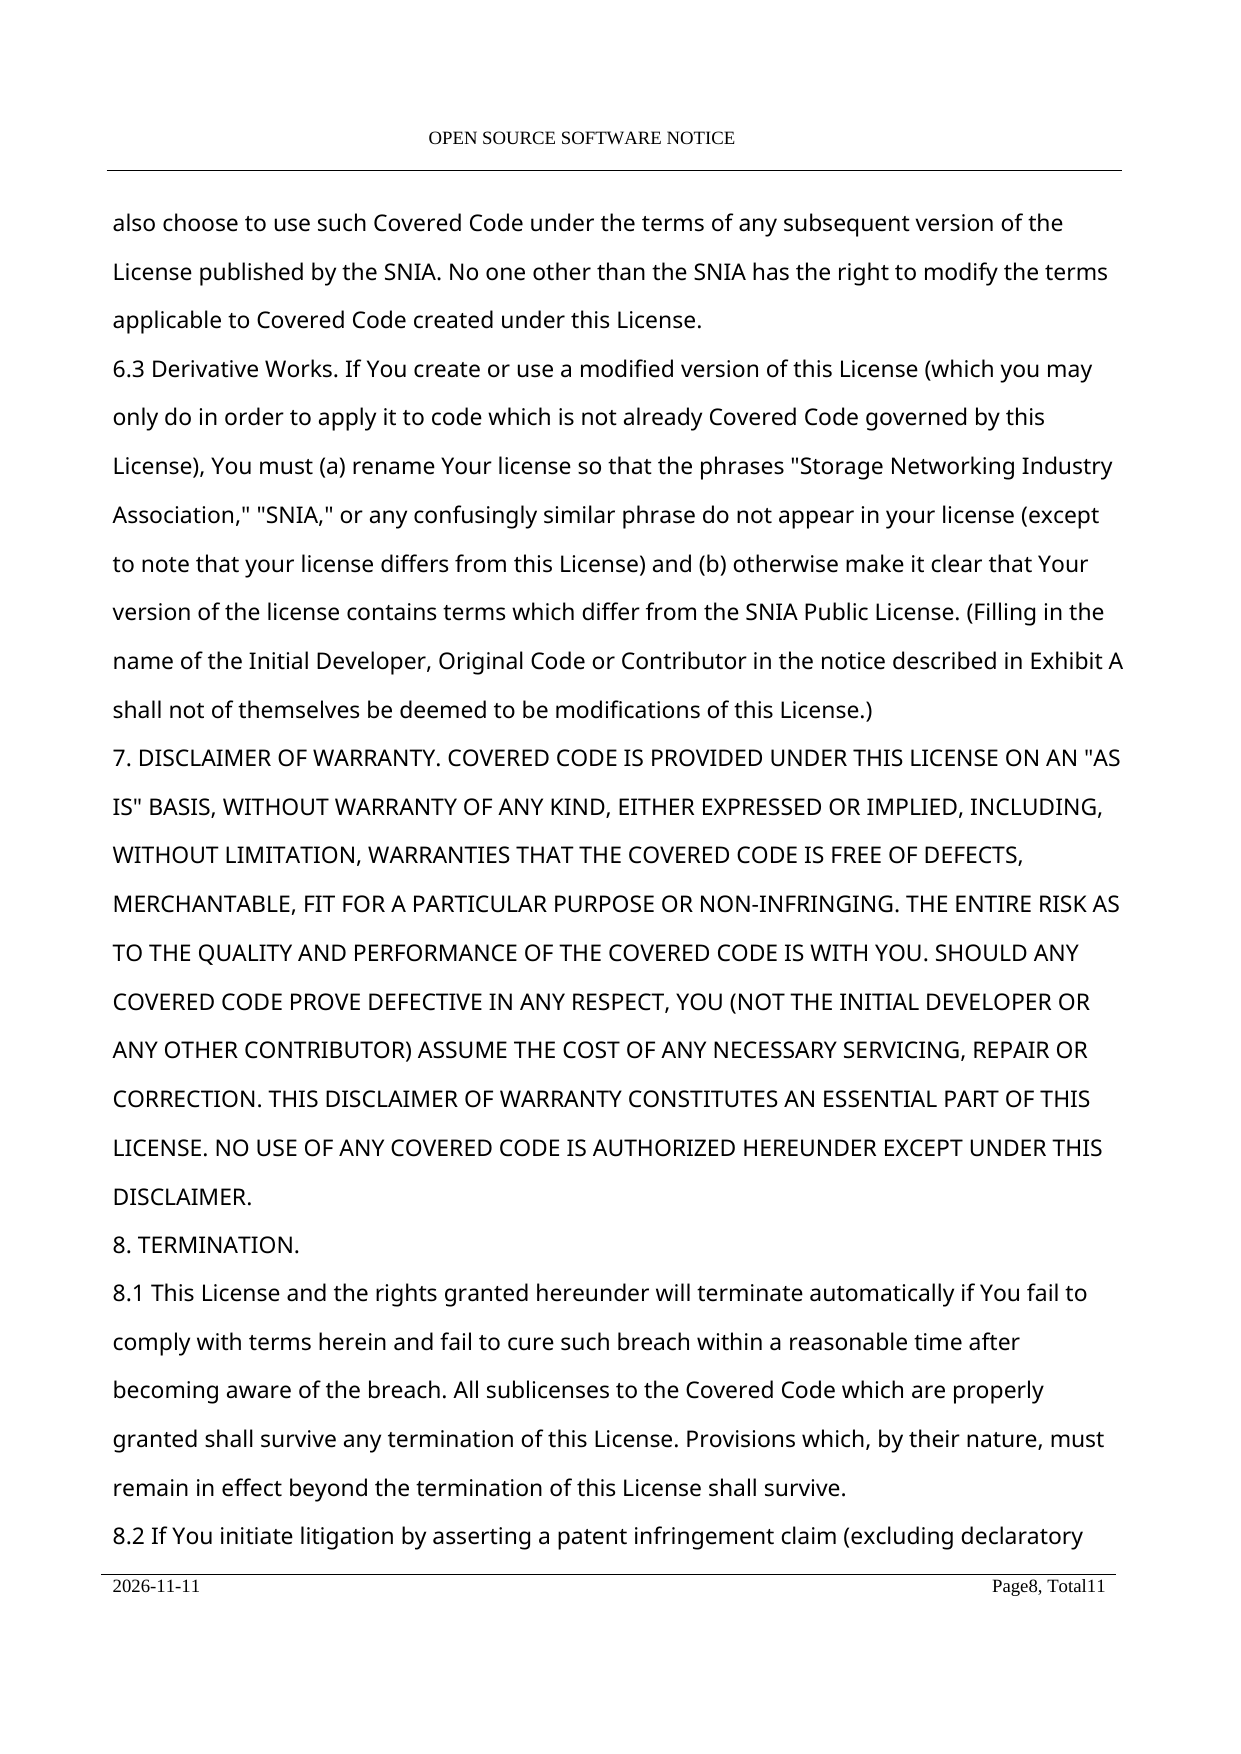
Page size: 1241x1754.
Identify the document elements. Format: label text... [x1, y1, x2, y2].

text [112, 1519, 1128, 1552]
text 8.1 This License and the rights granted hereunder will terminate automatically if You fail to comply with terms herein and fail to cure such breach within a reasonable time after becoming aware of the breach. All sublicenses to the Covered Code which are properly granted shall survive any termination of this License. Provisions which, by their nature, must remain in effect beyond the termination of this License shall survive. [112, 1276, 1128, 1504]
text 8. TERMINATION. [112, 1228, 1128, 1261]
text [112, 206, 1128, 336]
text 6.3 Derivative Works. If You create or use a modified version of this License (which you may only do in order to apply it to code which is not already Covered Code governed by this License), You must (a) rename Your license so that the phrases "Storage Networking Industry Association," "SNIA," or any confusingly similar phrase do not appear in your license (except to note that your license differs from this License) and (b) otherwise make it clear that Your version of the license contains terms which differ from the SNIA Public License. (Filling in the name of the Initial Developer, Original Code or Contributor in the notice described in Exhibit A shall not of themselves be deemed to be modifications of this License.) [112, 352, 1128, 726]
text 7. DISCLAIMER OF WARRANTY. COVERED CODE IS PROVIDED UNDER THIS LICENSE ON AN "AS IS" BASIS, WITHOUT WARRANTY OF ANY KIND, EITHER EXPRESSED OR IMPLIED, INCLUDING, WITHOUT LIMITATION, WARRANTIES THAT THE COVERED CODE IS FREE OF DEFECTS, MERCHANTABLE, FIT FOR A PARTICULAR PURPOSE OR NON-INFRINGING. THE ENTIRE RISK AS TO THE QUALITY AND PERFORMANCE OF THE COVERED CODE IS WITH YOU. SHOULD ANY COVERED CODE PROVE DEFECTIVE IN ANY RESPECT, YOU (NOT THE INITIAL DEVELOPER OR ANY OTHER CONTRIBUTOR) ASSUME THE COST OF ANY NECESSARY SERVICING, REPAIR OR CORRECTION. THIS DISCLAIMER OF WARRANTY CONSTITUTES AN ESSENTIAL PART OF THIS LICENSE. NO USE OF ANY COVERED CODE IS AUTHORIZED HEREUNDER EXCEPT UNDER THIS DISCLAIMER. [112, 741, 1128, 1213]
